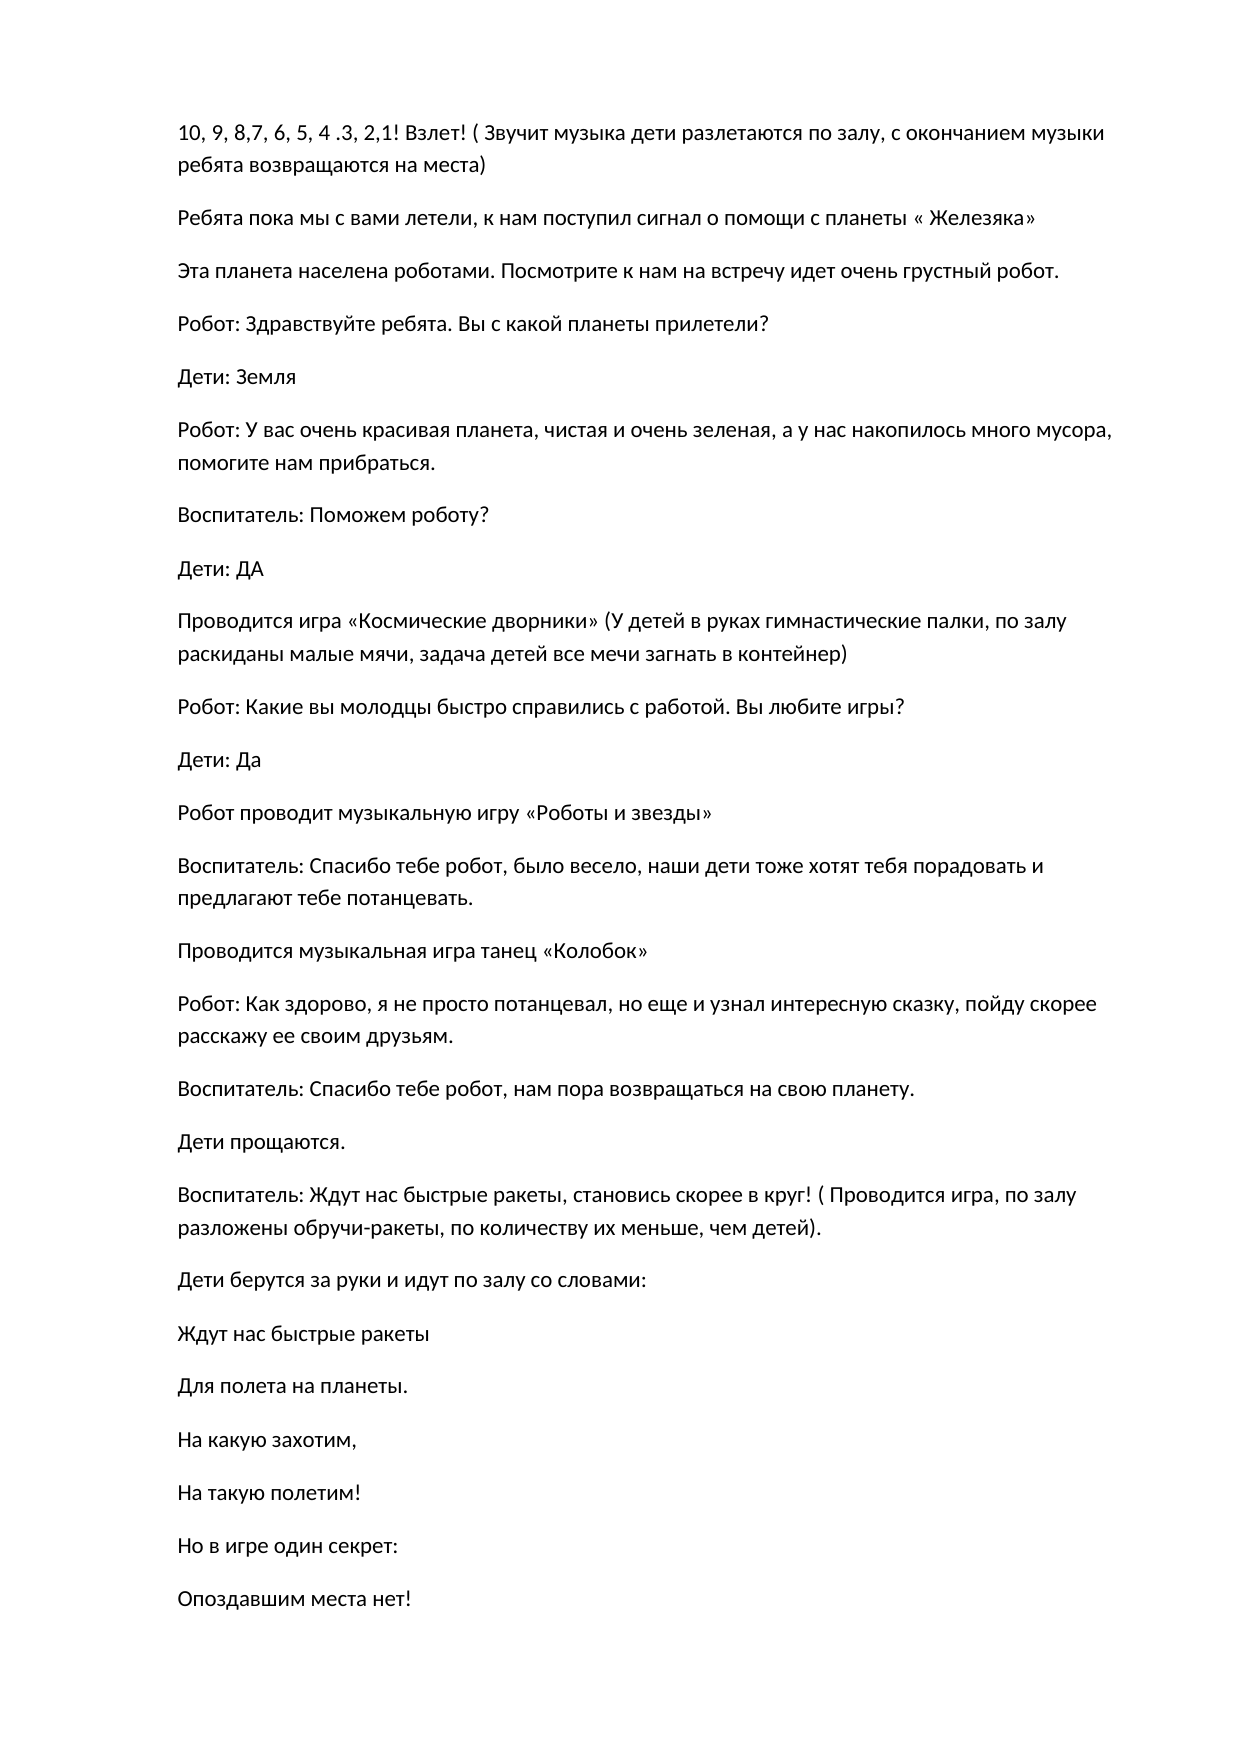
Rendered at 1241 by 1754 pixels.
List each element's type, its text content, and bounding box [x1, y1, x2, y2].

text Робот: Какие вы молодцы быстро справились с работой. Вы любите игры? [177, 692, 1152, 720]
text Дети: ДА [177, 554, 1152, 582]
text Для полета на планеты. [177, 1372, 1152, 1400]
text Дети: Земля [177, 362, 1152, 390]
text На какую захотим, [177, 1425, 1152, 1453]
text Робот: Здравствуйте ребята. Вы с какой планеты прилетели? [177, 309, 1152, 337]
text 10, 9, 8,7, 6, 5, 4 .3, 2,1! Взлет! ( Звучит музыка дети разлетаются по залу, с окончанием музыки ребята возвращаются на места) [177, 118, 1152, 178]
text Воспитатель: Ждут нас быстрые ракеты, становись скорее в круг! ( Проводится игра, по залу разложены обручи-ракеты, по количеству их меньше, чем детей). [177, 1180, 1152, 1241]
text Ждут нас быстрые ракеты [177, 1319, 1152, 1347]
text Проводится игра «Космические дворники» (У детей в руках гимнастические палки, по залу раскиданы малые мячи, задача детей все мечи загнать в контейнер) [177, 607, 1152, 667]
text Дети: Да [177, 745, 1152, 773]
text Ребята пока мы с вами летели, к нам поступил сигнал о помощи с планеты « Железяка» [177, 203, 1152, 231]
text Воспитатель: Спасибо тебе робот, нам пора возвращаться на свою планету. [177, 1074, 1152, 1102]
text Опоздавшим места нет! [177, 1584, 1152, 1612]
text На такую полетим! [177, 1478, 1152, 1506]
text Дети берутся за руки и идут по залу со словами: [177, 1266, 1152, 1294]
text Дети прощаются. [177, 1127, 1152, 1155]
text Робот: Как здорово, я не просто потанцевал, но еще и узнал интересную сказку, пойду скорее расскажу ее своим друзьям. [177, 989, 1152, 1049]
text Воспитатель: Поможем роботу? [177, 501, 1152, 529]
text Робот проводит музыкальную игру «Роботы и звезды» [177, 798, 1152, 826]
text Проводится музыкальная игра танец «Колобок» [177, 936, 1152, 964]
text Воспитатель: Спасибо тебе робот, было весело, наши дети тоже хотят тебя порадовать и предлагают тебе потанцевать. [177, 851, 1152, 911]
text Но в игре один секрет: [177, 1531, 1152, 1559]
text Эта планета населена роботами. Посмотрите к нам на встречу идет очень грустный робот. [177, 256, 1152, 284]
text Робот: У вас очень красивая планета, чистая и очень зеленая, а у нас накопилось много мусора, помогите нам прибраться. [177, 415, 1152, 476]
